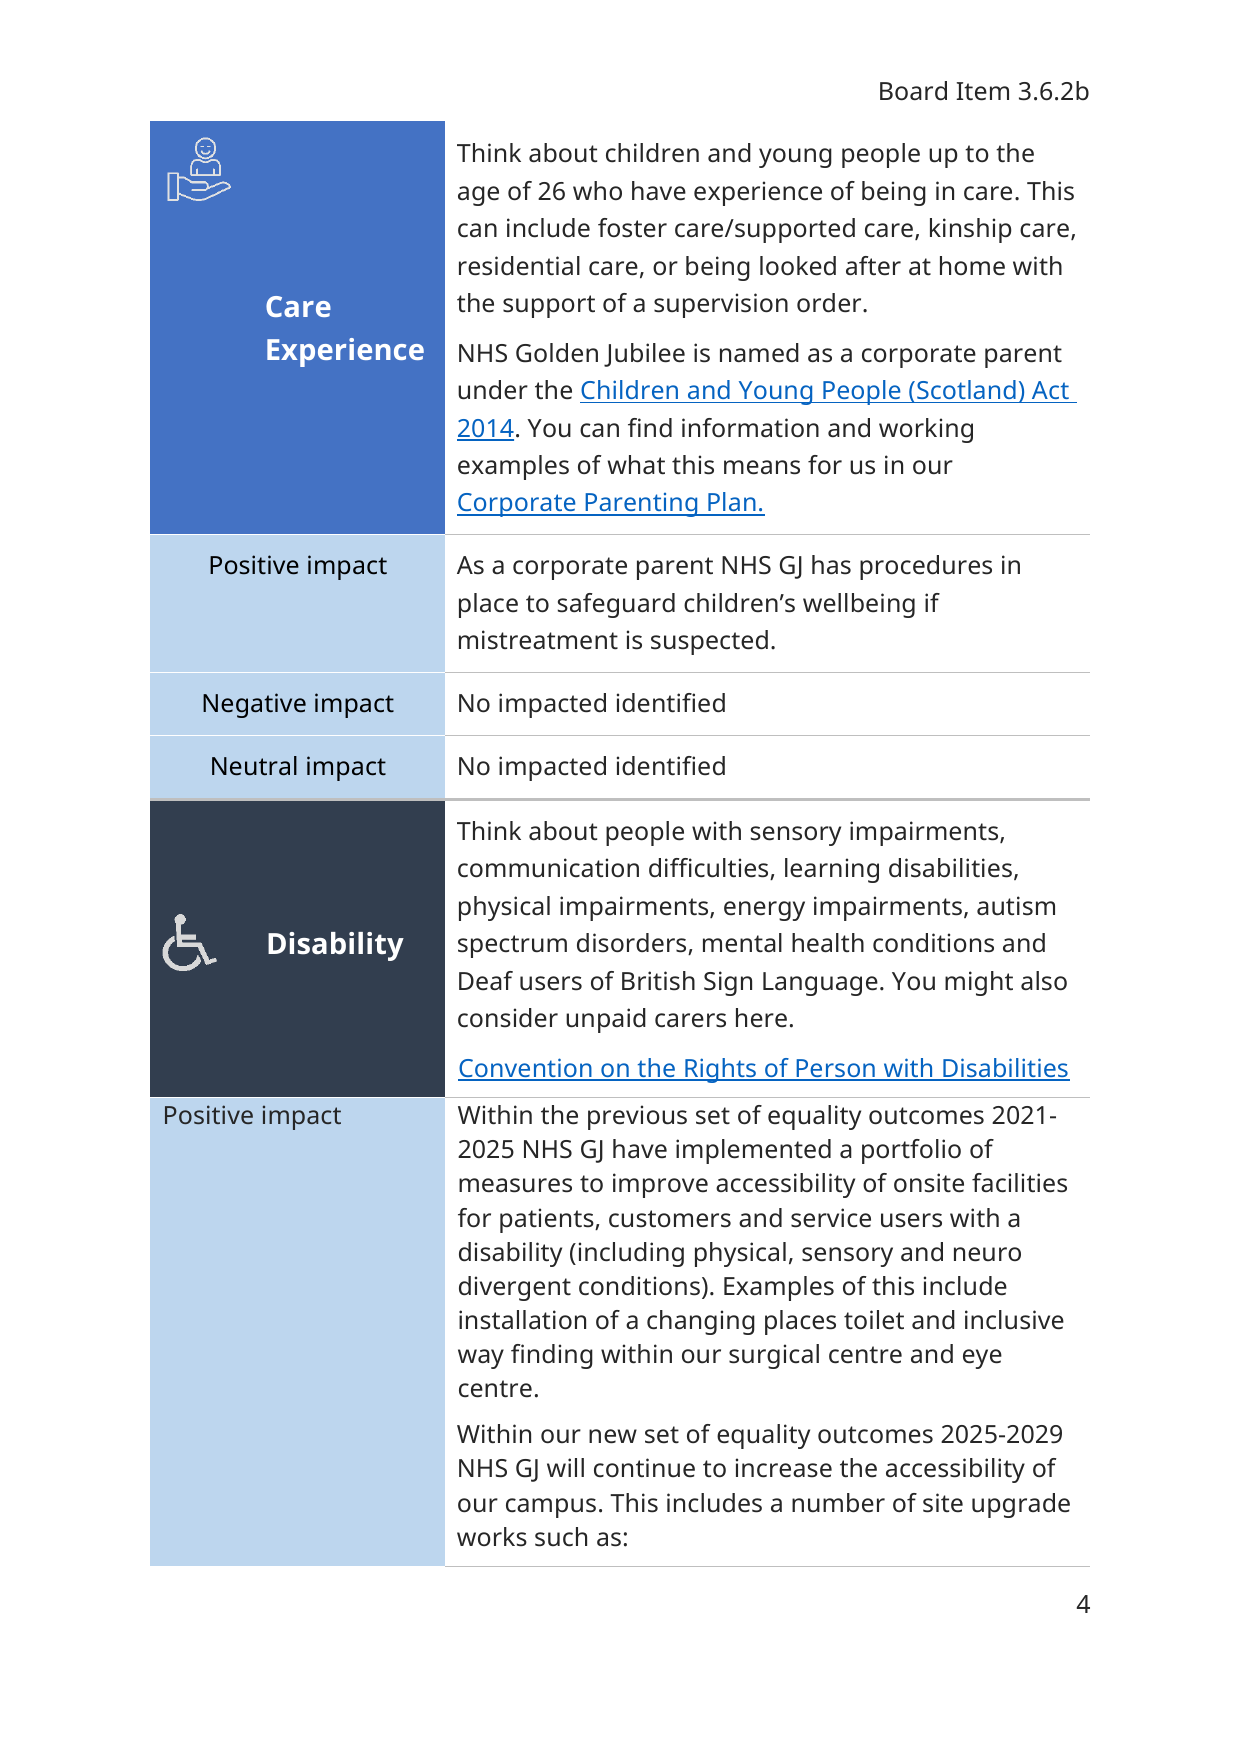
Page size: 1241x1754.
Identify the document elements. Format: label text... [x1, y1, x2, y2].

table_cell Positive impact [150, 535, 445, 672]
table_cell No impacted identified [445, 736, 1090, 798]
table_cell No impacted identified [445, 673, 1090, 735]
table_cell Disability [253, 801, 445, 1097]
table_cell Think about children and young people up to the age of 26 who have experience of being in care. This can include foster care/supported care, kinship care, residential care, or being looked after at home with the support of a supervision order. NHS Golden Jubilee is named as a corporate parent under the Children and Young People (Scotland) Act 2014. You can find information and working examples of what this means for us in our Corporate Parenting Plan. [445, 121, 1090, 534]
table_cell Neutral impact [150, 736, 445, 798]
table_cell [150, 801, 253, 1097]
table_cell Care Experience [253, 121, 445, 534]
table_cell [150, 121, 253, 534]
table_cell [445, 1098, 1090, 1566]
table_cell Positive impact [150, 1098, 445, 1566]
table_cell Think about people with sensory impairments, communication difficulties, learning disabilities, physical impairments, energy impairments, autism spectrum disorders, mental health conditions and Deaf users of British Sign Language. You might also consider unpaid carers here. Convention on the Rights of Person with Disabilities [445, 801, 1090, 1097]
table_cell As a corporate parent NHS GJ has procedures in place to safeguard children’s wellbeing if mistreatment is suspected. [445, 535, 1090, 672]
table_cell Negative impact [150, 673, 445, 735]
